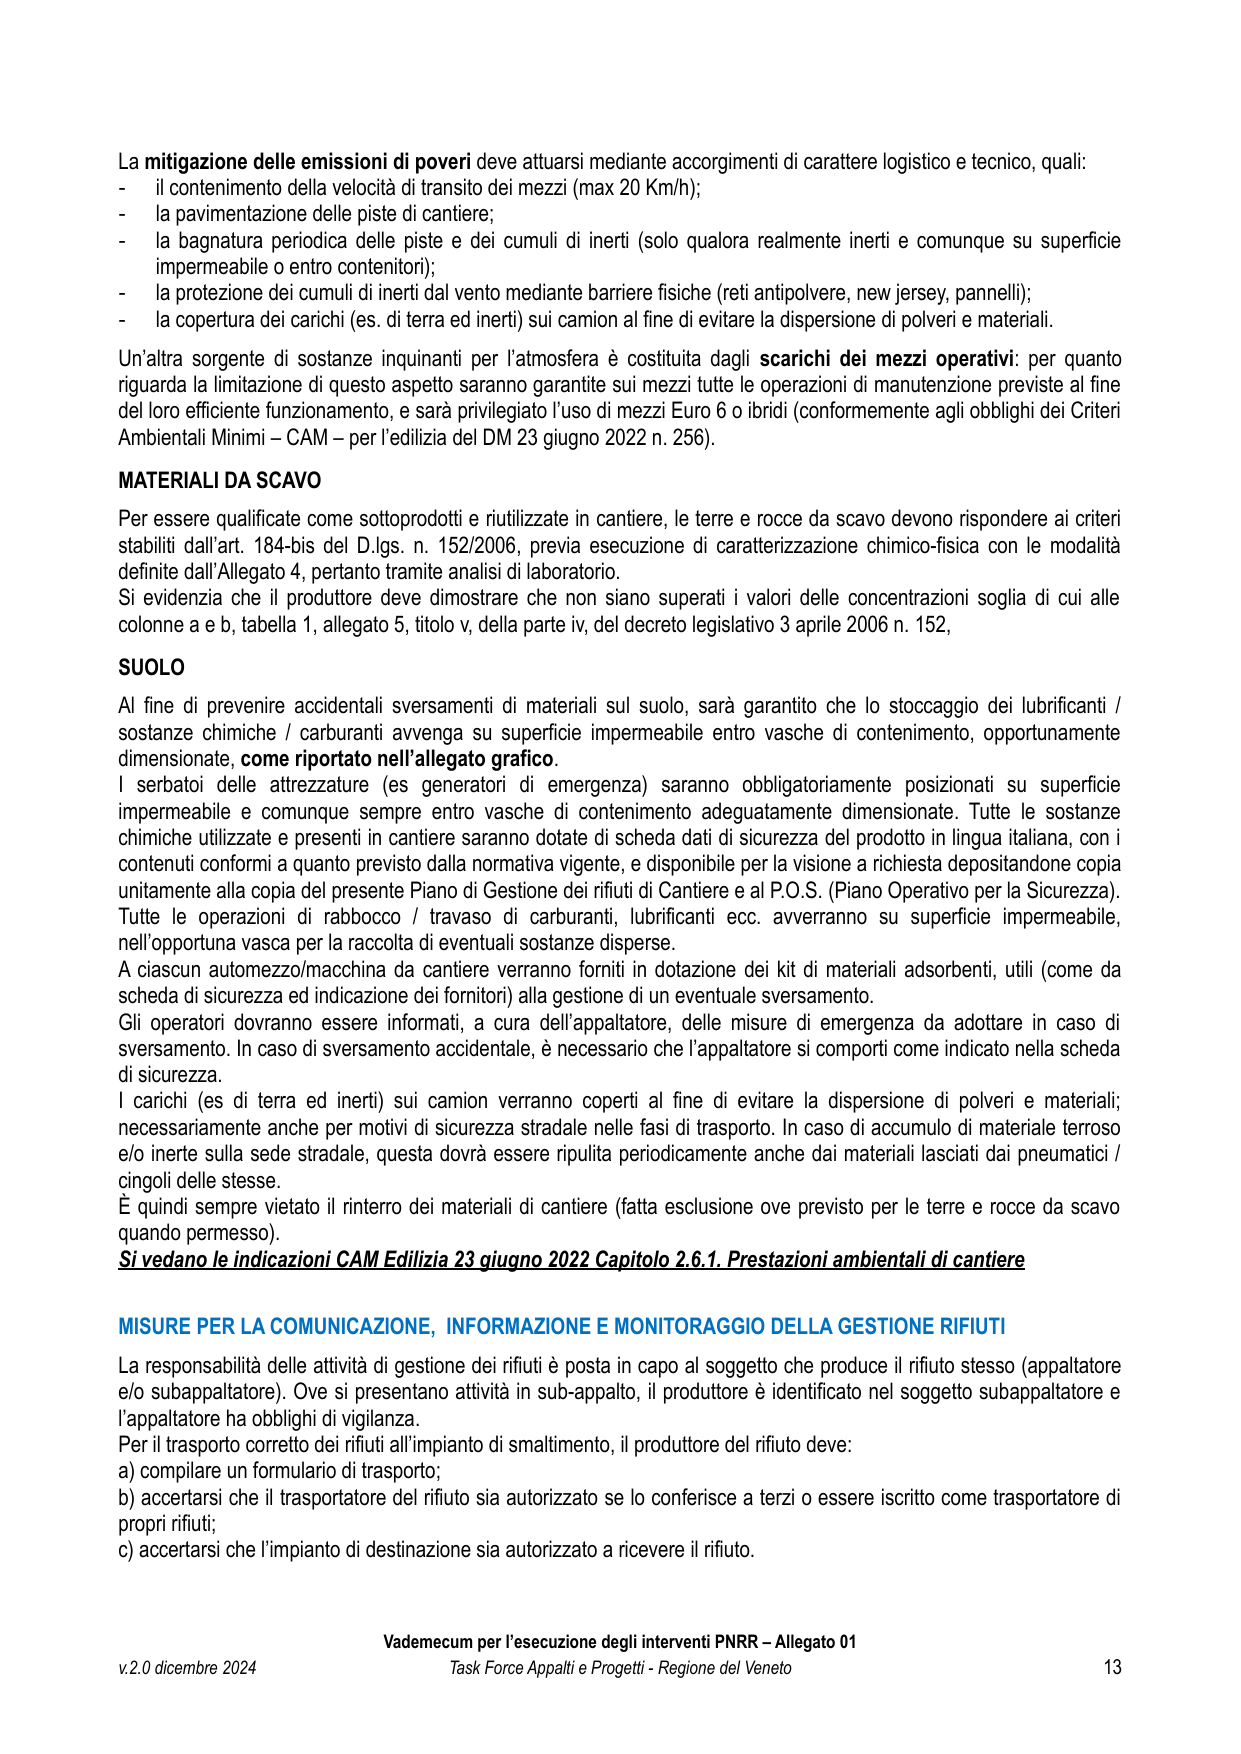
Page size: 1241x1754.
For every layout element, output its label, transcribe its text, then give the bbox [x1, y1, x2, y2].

list la bagnatura periodica delle piste e dei cumuli di inerti (solo qualora realmente inerti e comunque su superficie impermeabile o entro contenitori); [118, 227, 1122, 279]
text Si evidenzia che il produttore deve dimostrare che non siano superati i valori delle concentrazioni soglia di cui alle colonne a e b, tabella 1, allegato 5, titolo v, della parte iv, del decreto legislativo 3 aprile 2006 n. 152, [118, 584, 1122, 637]
text Si vedano le indicazioni CAM Edilizia 23 giugno 2022 Capitolo 2.6.1. Prestazioni ambientali di cantiere [118, 1246, 1122, 1272]
text Per essere qualificate come sottoprodotti e riutilizzate in cantiere, le terre e rocce da scavo devono rispondere ai criteri stabiliti dall’art. 184-bis del D.lgs. n. 152/2006, previa esecuzione di caratterizzazione chimico-fisica con le modalità definite dall’Allegato 4, pertanto tramite analisi di laboratorio. [118, 505, 1122, 584]
subtitle MISURE PER LA COMUNICAZIONE, INFORMAZIONE E MONITORAGGIO DELLA GESTIONE RIFIUTI [118, 1313, 1122, 1340]
list il contenimento della velocità di transito dei mezzi (max 20 Km/h); [118, 174, 1122, 200]
subtitle MATERIALI DA SCAVO [118, 467, 1122, 493]
text Per il trasporto corretto dei rifiuti all’impianto di smaltimento, il produttore del rifiuto deve: [118, 1431, 1122, 1457]
text La responsabilità delle attività di gestione dei rifiuti è posta in capo al soggetto che produce il rifiuto stesso (appaltatore e/o subappaltatore). Ove si presentano attività in sub-appalto, il produttore è identificato nel soggetto subappaltatore e l’appaltatore ha obblighi di vigilanza. [118, 1352, 1122, 1431]
text Un’altra sorgente di sostanze inquinanti per l’atmosfera è costituita dagli scarichi dei mezzi operativi: per quanto riguarda la limitazione di questo aspetto saranno garantite sui mezzi tutte le operazioni di manutenzione previste al fine del loro efficiente funzionamento, e sarà privilegiato l’uso di mezzi Euro 6 o ibridi (conformemente agli obblighi dei Criteri Ambientali Minimi – CAM – per l’edilizia del DM 23 giugno 2022 n. 256). [118, 344, 1122, 450]
text Gli operatori dovranno essere informati, a cura dell’appaltatore, delle misure di emergenza da adottare in caso di sversamento. In caso di sversamento accidentale, è necessario che l’appaltatore si comporti come indicato nella scheda di sicurezza. [118, 1008, 1122, 1087]
text Al fine di prevenire accidentali sversamenti di materiali sul suolo, sarà garantito che lo stoccaggio dei lubrificanti / sostanze chimiche / carburanti avvenga su superficie impermeabile entro vasche di contenimento, opportunamente dimensionate, come riportato nell’allegato grafico. [118, 692, 1122, 771]
text c) accertarsi che l’impianto di destinazione sia autorizzato a ricevere il rifiuto. [118, 1536, 1122, 1563]
list la pavimentazione delle piste di cantiere; [118, 200, 1122, 227]
text a) compilare un formulario di trasporto; [118, 1457, 1122, 1484]
text I serbatoi delle attrezzature (es generatori di emergenza) saranno obbligatoriamente posizionati su superficie impermeabile e comunque sempre entro vasche di contenimento adeguatamente dimensionate. Tutte le sostanze chimiche utilizzate e presenti in cantiere saranno dotate di scheda dati di sicurezza del prodotto in lingua italiana, con i contenuti conformi a quanto previsto dalla normativa vigente, e disponibile per la visione a richiesta depositandone copia unitamente alla copia del presente Piano di Gestione dei rifiuti di Cantiere e al P.O.S. (Piano Operativo per la Sicurezza). [118, 771, 1122, 903]
text b) accertarsi che il trasportatore del rifiuto sia autorizzato se lo conferisce a terzi o essere iscritto come trasportatore di propri rifiuti; [118, 1484, 1122, 1536]
text A ciascun automezzo/macchina da cantiere verranno forniti in dotazione dei kit di materiali adsorbenti, utili (come da scheda di sicurezza ed indicazione dei fornitori) alla gestione di un eventuale sversamento. [118, 956, 1122, 1008]
list la protezione dei cumuli di inerti dal vento mediante barriere fisiche (reti antipolvere, new jersey, pannelli); [118, 279, 1122, 306]
text La mitigazione delle emissioni di poveri deve attuarsi mediante accorgimenti di carattere logistico e tecnico, quali: [118, 148, 1122, 174]
text È quindi sempre vietato il rinterro dei materiali di cantiere (fatta esclusione ove previsto per le terre e rocce da scavo quando permesso). [118, 1193, 1122, 1246]
subtitle SUOLO [118, 654, 1122, 680]
list la copertura dei carichi (es. di terra ed inerti) sui camion al fine di evitare la dispersione di polveri e materiali. [118, 306, 1122, 332]
text I carichi (es di terra ed inerti) sui camion verranno coperti al fine di evitare la dispersione di polveri e materiali; necessariamente anche per motivi di sicurezza stradale nelle fasi di trasporto. In caso di accumulo di materiale terroso e/o inerte sulla sede stradale, questa dovrà essere ripulita periodicamente anche dai materiali lasciati dai pneumatici / cingoli delle stesse. [118, 1087, 1122, 1193]
text Tutte le operazioni di rabbocco / travaso di carburanti, lubrificanti ecc. avverranno su superficie impermeabile, nell’opportuna vasca per la raccolta di eventuali sostanze disperse. [118, 903, 1122, 956]
